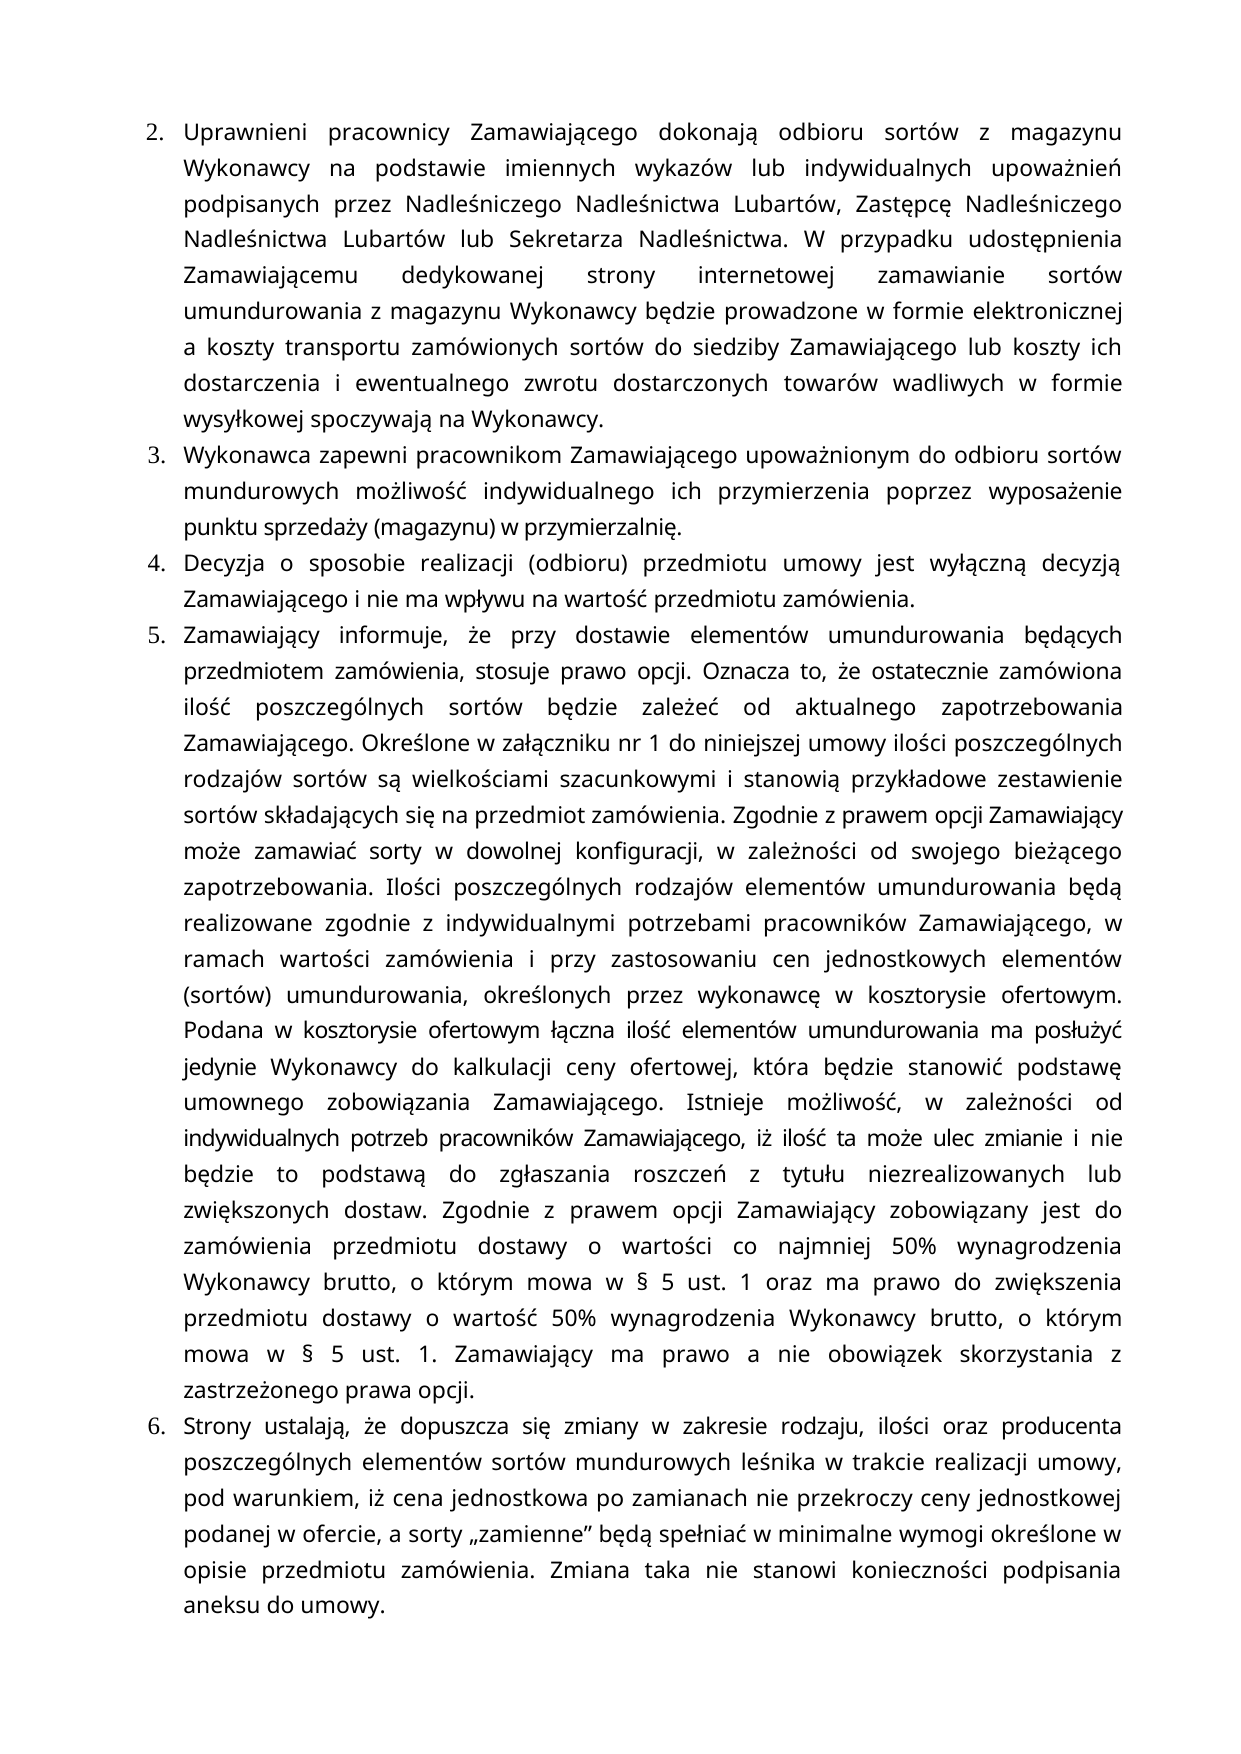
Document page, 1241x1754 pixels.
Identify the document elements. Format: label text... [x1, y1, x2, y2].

list Zamawiający informuje, że przy dostawie elementów umundurowania będących przedmiotem zamówienia, stosuje prawo opcji. Oznacza to, że ostatecznie zamówiona ilość poszczególnych sortów będzie zależeć od aktualnego zapotrzebowania Zamawiającego. Określone w załączniku nr 1 do niniejszej umowy ilości poszczególnych rodzajów sortów są wielkościami szacunkowymi i stanowią przykładowe zestawienie sortów składających się na przedmiot zamówienia. Zgodnie z prawem opcji Zamawiający może zamawiać sorty w dowolnej konfiguracji, w zależności od swojego bieżącego zapotrzebowania. Ilości poszczególnych rodzajów elementów umundurowania będą realizowane zgodnie z indywidualnymi potrzebami pracowników Zamawiającego, w ramach wartości zamówienia i przy zastosowaniu cen jednostkowych elementów (sortów) umundurowania, określonych przez wykonawcę w kosztorysie ofertowym. Podana w kosztorysie ofertowym łączna ilość elementów umundurowania ma posłużyć jedynie Wykonawcy do kalkulacji ceny ofertowej, która będzie stanowić podstawę umownego zobowiązania Zamawiającego. Istnieje możliwość, w zależności od indywidualnych potrzeb pracowników Zamawiającego, iż ilość ta może ulec zmianie i nie będzie to podstawą do zgłaszania roszczeń z tytułu niezrealizowanych lub zwiększonych dostaw. Zgodnie z prawem opcji Zamawiający zobowiązany jest do zamówienia przedmiotu dostawy o wartości co najmniej 50% wynagrodzenia Wykonawcy brutto, o którym mowa w § 5 ust. 1 oraz ma prawo do zwiększenia przedmiotu dostawy o wartość 50% wynagrodzenia Wykonawcy brutto, o którym mowa w § 5 ust. 1. Zamawiający ma prawo a nie obowiązek skorzystania z zastrzeżonego prawa opcji. [147, 619, 1123, 1405]
list Wykonawca zapewni pracownikom Zamawiającego upoważnionym do odbioru sortów mundurowych możliwość indywidualnego ich przymierzenia poprzez wyposażenie punktu sprzedaży (magazynu) w przymierzalnię. [147, 439, 1122, 542]
list Decyzja o sposobie realizacji (odbioru) przedmiotu umowy jest wyłączną decyzją Zamawiającego i nie ma wpływu na wartość przedmiotu zamówienia. [147, 547, 1122, 614]
list Uprawnieni pracownicy Zamawiającego dokonają odbioru sortów z magazynu Wykonawcy na podstawie imiennych wykazów lub indywidualnych upoważnień podpisanych przez Nadleśniczego Nadleśnictwa Lubartów, Zastępcę Nadleśniczego Nadleśnictwa Lubartów lub Sekretarza Nadleśnictwa. W przypadku udostępnienia Zamawiającemu dedykowanej strony internetowej zamawianie sortów umundurowania z magazynu Wykonawcy będzie prowadzone w formie elektronicznej a koszty transportu zamówionych sortów do siedziby Zamawiającego lub koszty ich dostarczenia i ewentualnego zwrotu dostarczonych towarów wadliwych w formie wysyłkowej spoczywają na Wykonawcy. [146, 116, 1123, 434]
list Strony ustalają, że dopuszcza się zmiany w zakresie rodzaju, ilości oraz producenta poszczególnych elementów sortów mundurowych leśnika w trakcie realizacji umowy, pod warunkiem, iż cena jednostkowa po zamianach nie przekroczy ceny jednostkowej podanej w ofercie, a sorty „zamienne” będą spełniać w minimalne wymogi określone w opisie przedmiotu zamówienia. Zmiana taka nie stanowi konieczności podpisania aneksu do umowy. [147, 1410, 1122, 1621]
